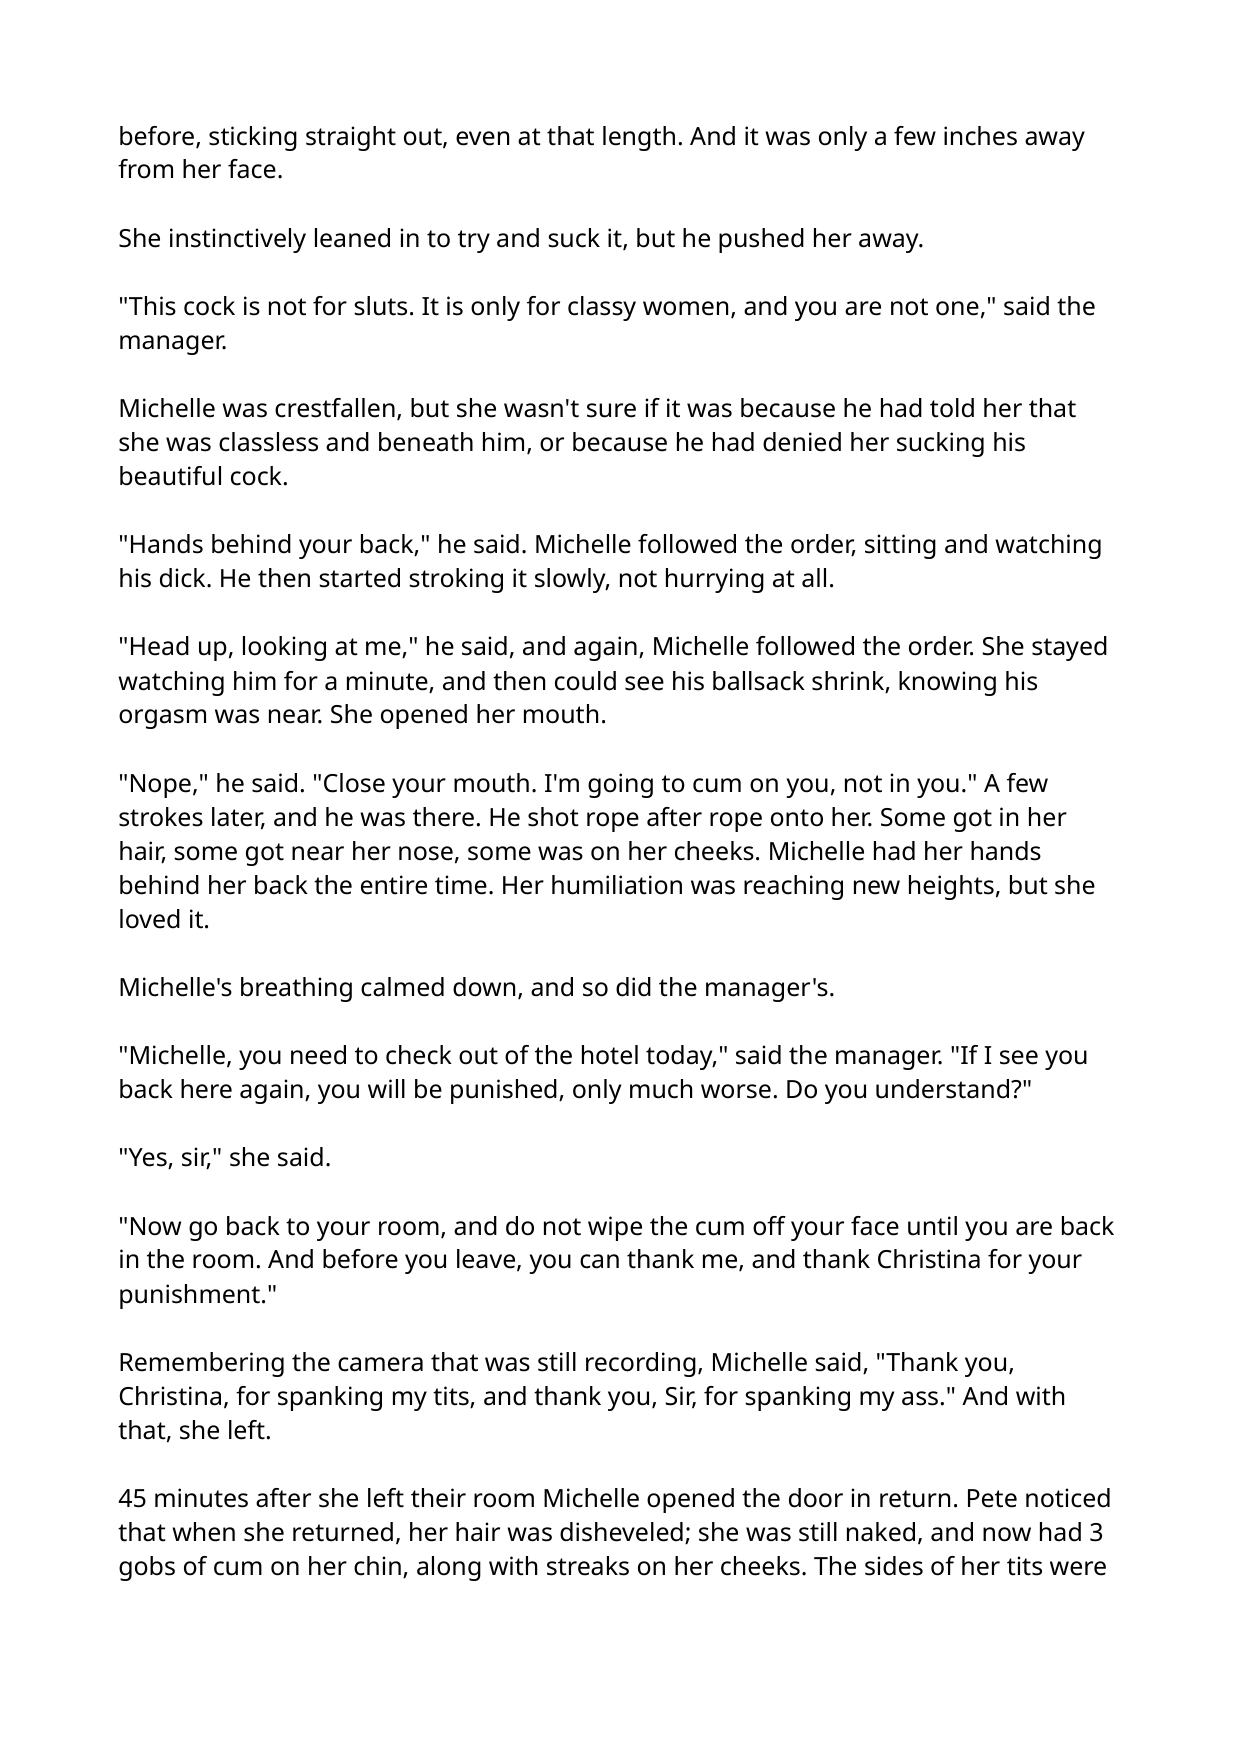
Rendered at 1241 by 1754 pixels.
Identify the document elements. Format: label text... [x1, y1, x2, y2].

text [118, 118, 1122, 186]
text Remembering the camera that was still recording, Michelle said, "Thank you, Christina, for spanking my tits, and thank you, Sir, for spanking my ass." And with that, she left. [118, 1344, 1122, 1447]
text "This cock is not for sluts. It is only for classy women, and you are not one," said the manager. [118, 288, 1122, 357]
text "Hands behind your back," he said. Michelle followed the order, sitting and watching his dick. He then started stroking it slowly, not hurrying at all. [118, 527, 1122, 595]
text She instinctively leaned in to try and suck it, but he pushed her away. [118, 220, 1122, 254]
text "Head up, looking at me," he said, and again, Michelle followed the order. She stayed watching him for a minute, and then could see his ballsack shrink, knowing his orgasm was near. She opened her mouth. [118, 629, 1122, 731]
text "Nope," he said. "Close your mouth. I'm going to cum on you, not in you." A few strokes later, and he was there. He shot rope after rope onto her. Some got in her hair, some got near her nose, some was on her cheeks. Michelle had her hands behind her back the entire time. Her humiliation was reaching new heights, but she loved it. [118, 765, 1122, 936]
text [118, 1481, 1122, 1583]
text "Michelle, you need to check out of the hotel today," said the manager. "If I see you back here again, you will be punished, only much worse. Do you understand?" [118, 1038, 1122, 1106]
text "Yes, sir," she said. [118, 1140, 1122, 1174]
text Michelle's breathing calmed down, and so did the manager's. [118, 970, 1122, 1004]
text Michelle was crestfallen, but she wasn't sure if it was because he had told her that she was classless and beneath him, or because he had denied her sucking his beautiful cock. [118, 391, 1122, 493]
text "Now go back to your room, and do not wipe the cum off your face until you are back in the room. And before you leave, you can thank me, and thank Christina for your punishment." [118, 1208, 1122, 1310]
